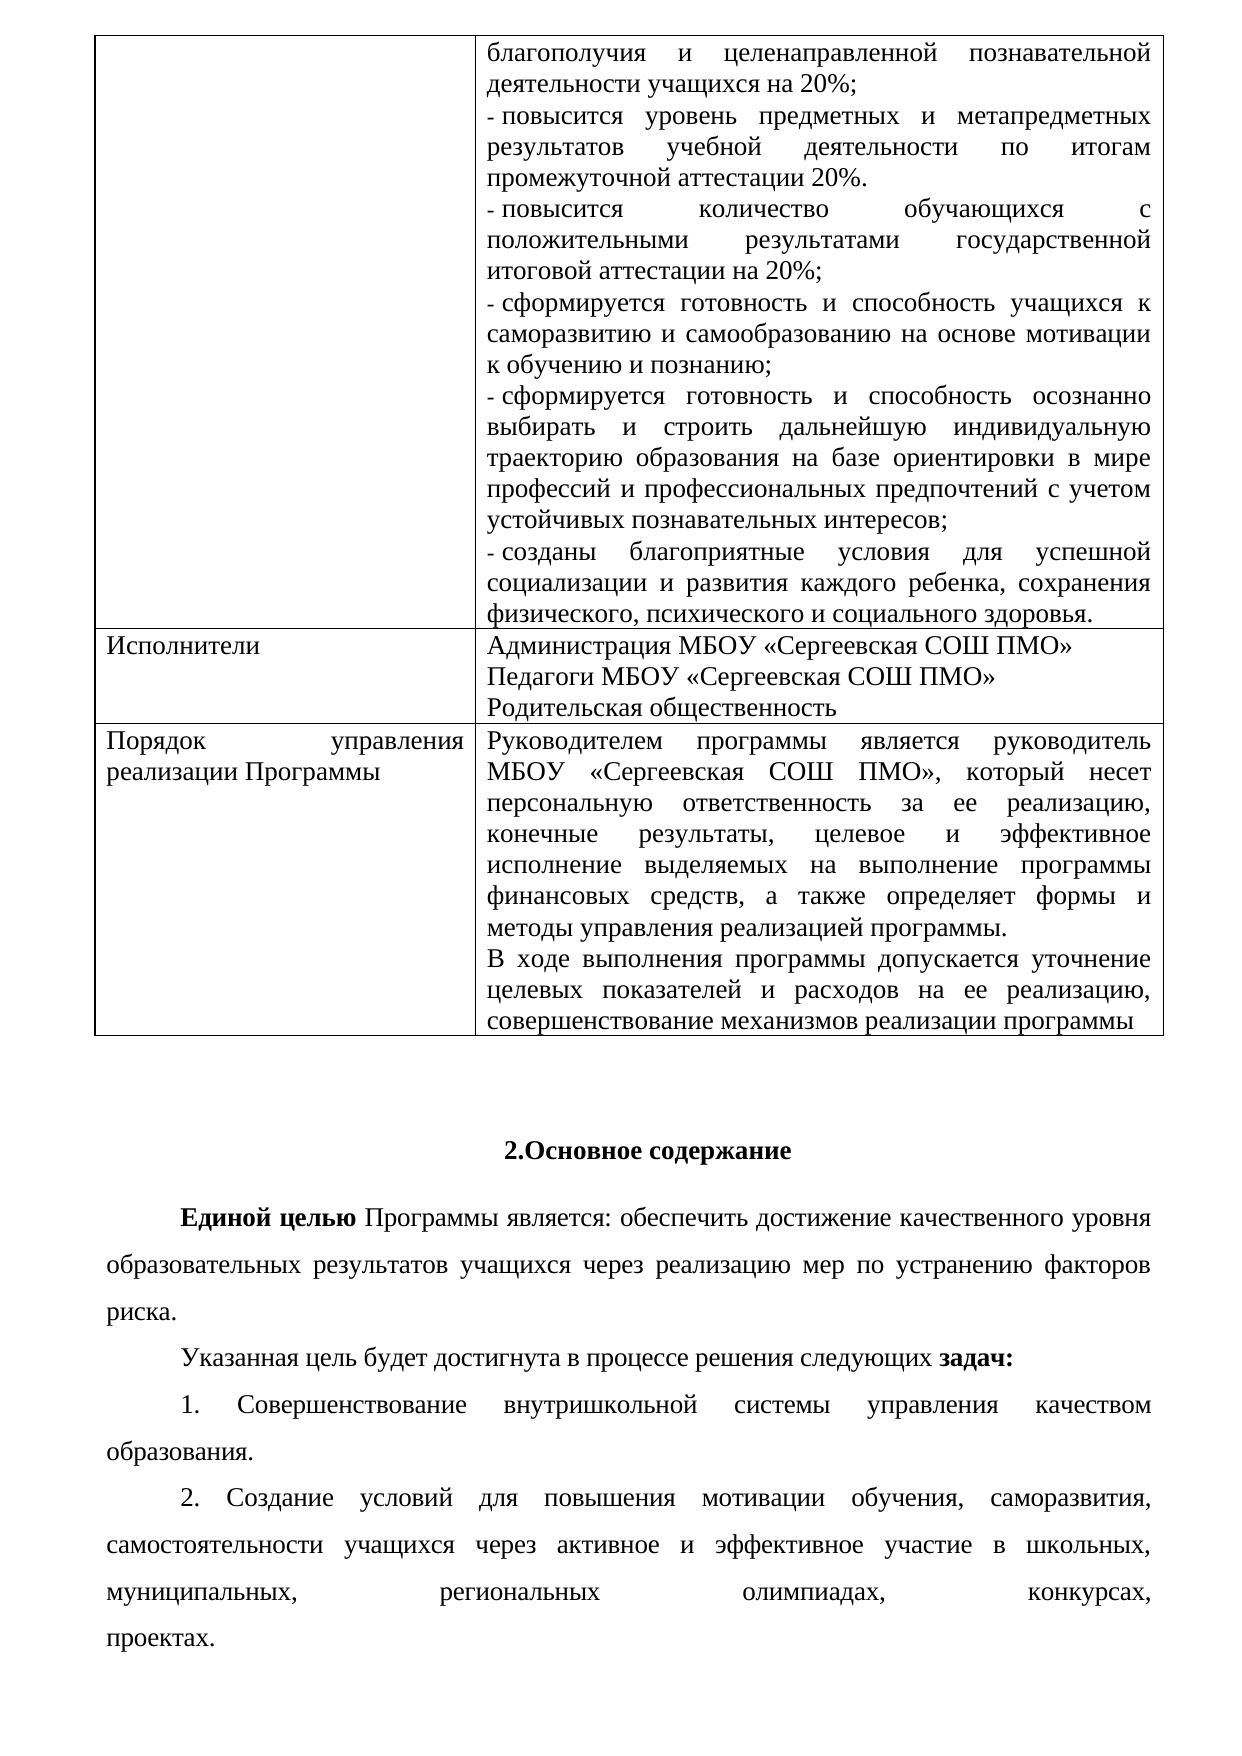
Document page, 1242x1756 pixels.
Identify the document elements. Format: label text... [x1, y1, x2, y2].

table_cell Руководителем программы является руководитель МБОУ «Сергеевская СОШ ПМО», который несет персональную ответственность за ее реализацию, конечные результаты, целевое и эффективное исполнение выделяемых на выполнение программы финансовых средств, а также определяет формы и методы управления реализацией программы. В ходе выполнения программы допускается уточнение целевых показателей и расходов на ее реализацию, совершенствование механизмов реализации программы [476, 724, 1163, 1035]
table_cell Порядок управления реализации Программы [96, 724, 475, 1035]
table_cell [96, 36, 475, 628]
text Указанная цель будет достигнута в процессе решения следующих задач: [106, 1341, 1152, 1372]
text 1. Совершенствование внутришкольной системы управления качеством образования. [106, 1388, 1152, 1466]
table_cell Исполнители [96, 629, 475, 723]
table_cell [476, 36, 1163, 628]
text 2.Основное содержание [144, 1134, 1152, 1165]
text Единой целью Программы является: обеспечить достижение качественного уровня образовательных результатов учащихся через реализацию мер по устранению факторов риска. [106, 1201, 1152, 1326]
text 2. Создание условий для повышения мотивации обучения, саморазвития, самостоятельности учащихся через активное и эффективное участие в школьных, муниципальных, региональных олимпиадах, конкурсах, проектах. [106, 1481, 1152, 1652]
table_cell Администрация МБОУ «Сергеевская СОШ ПМО» Педагоги МБОУ «Сергеевская СОШ ПМО» Родительская общественность [476, 629, 1163, 723]
